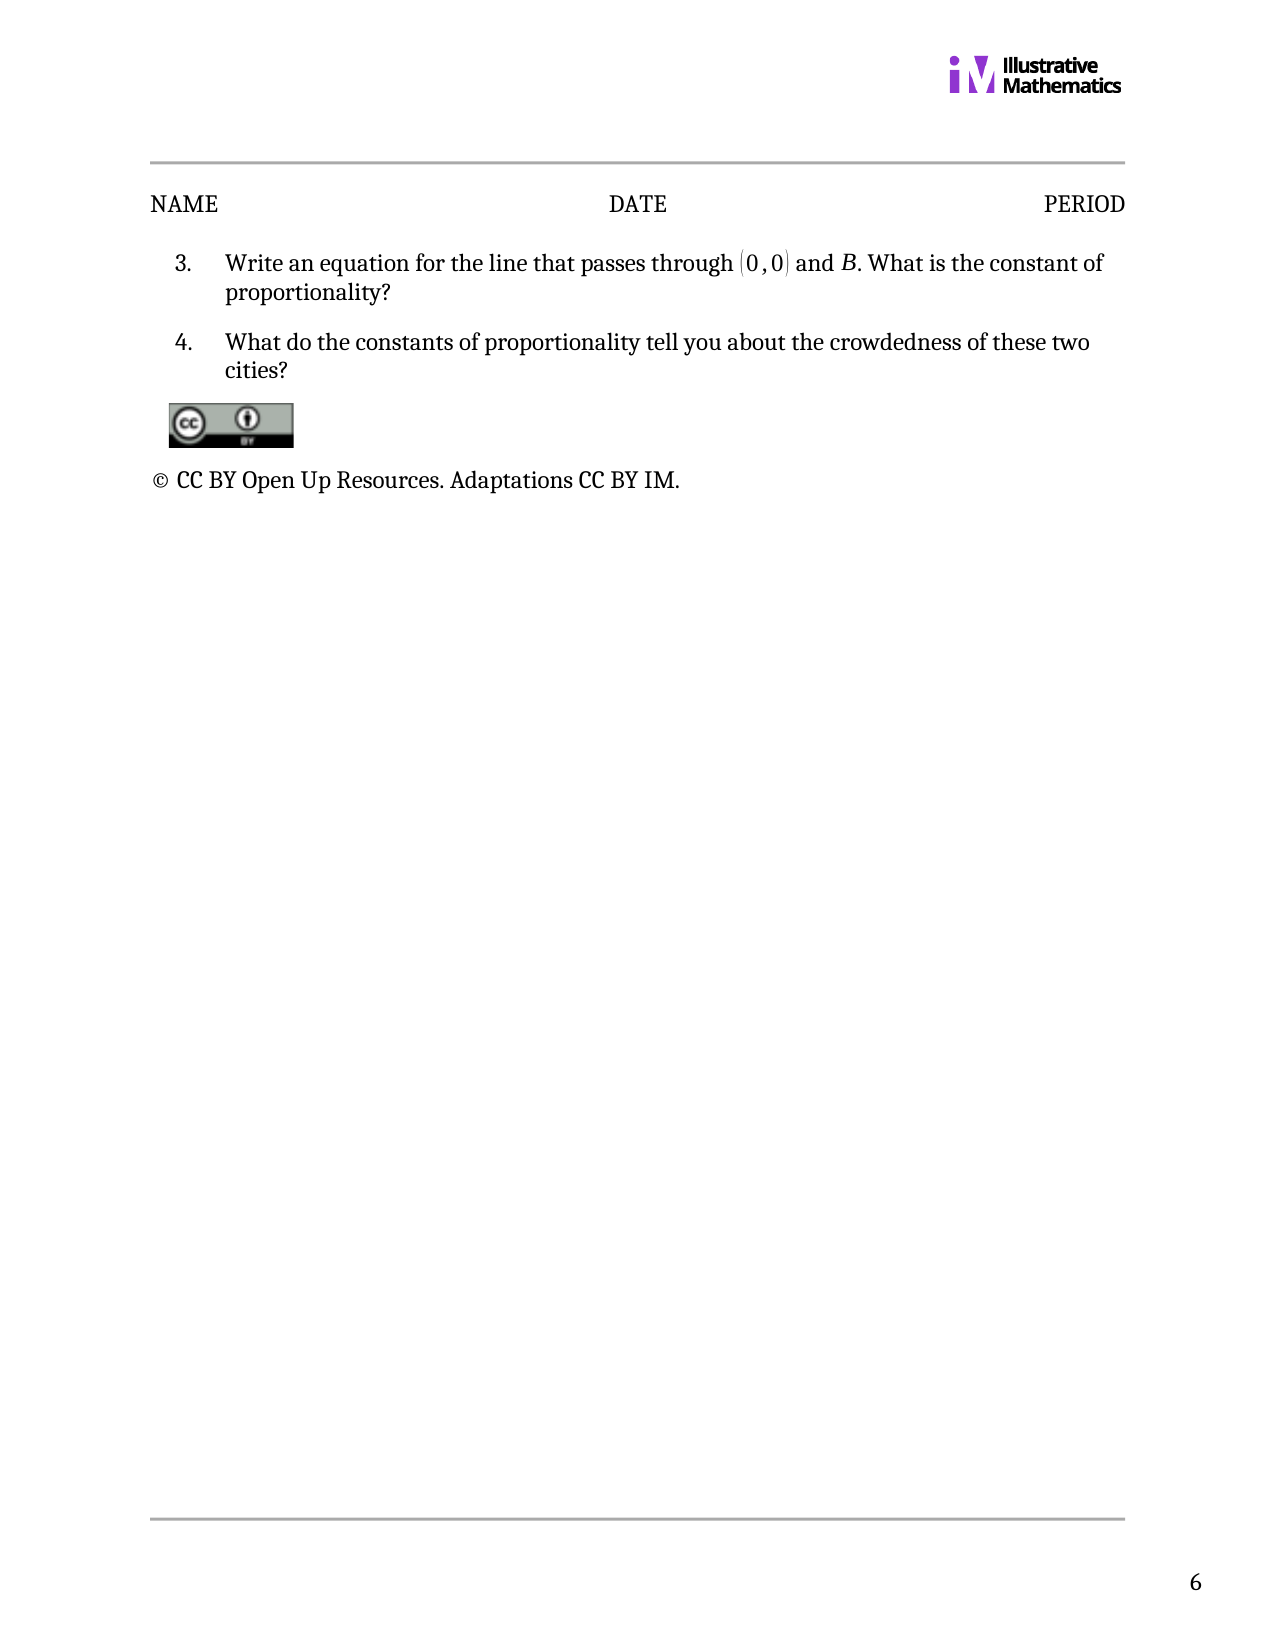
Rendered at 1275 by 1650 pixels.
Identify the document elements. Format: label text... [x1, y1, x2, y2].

list What do the constants of proportionality tell you about the crowdedness of these two cities? [175, 328, 1125, 385]
picture [168, 403, 294, 448]
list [175, 247, 1125, 307]
picture [949, 55, 1121, 93]
text © CC BY Open Up Resources. Adaptations CC BY IM. [150, 466, 1125, 495]
